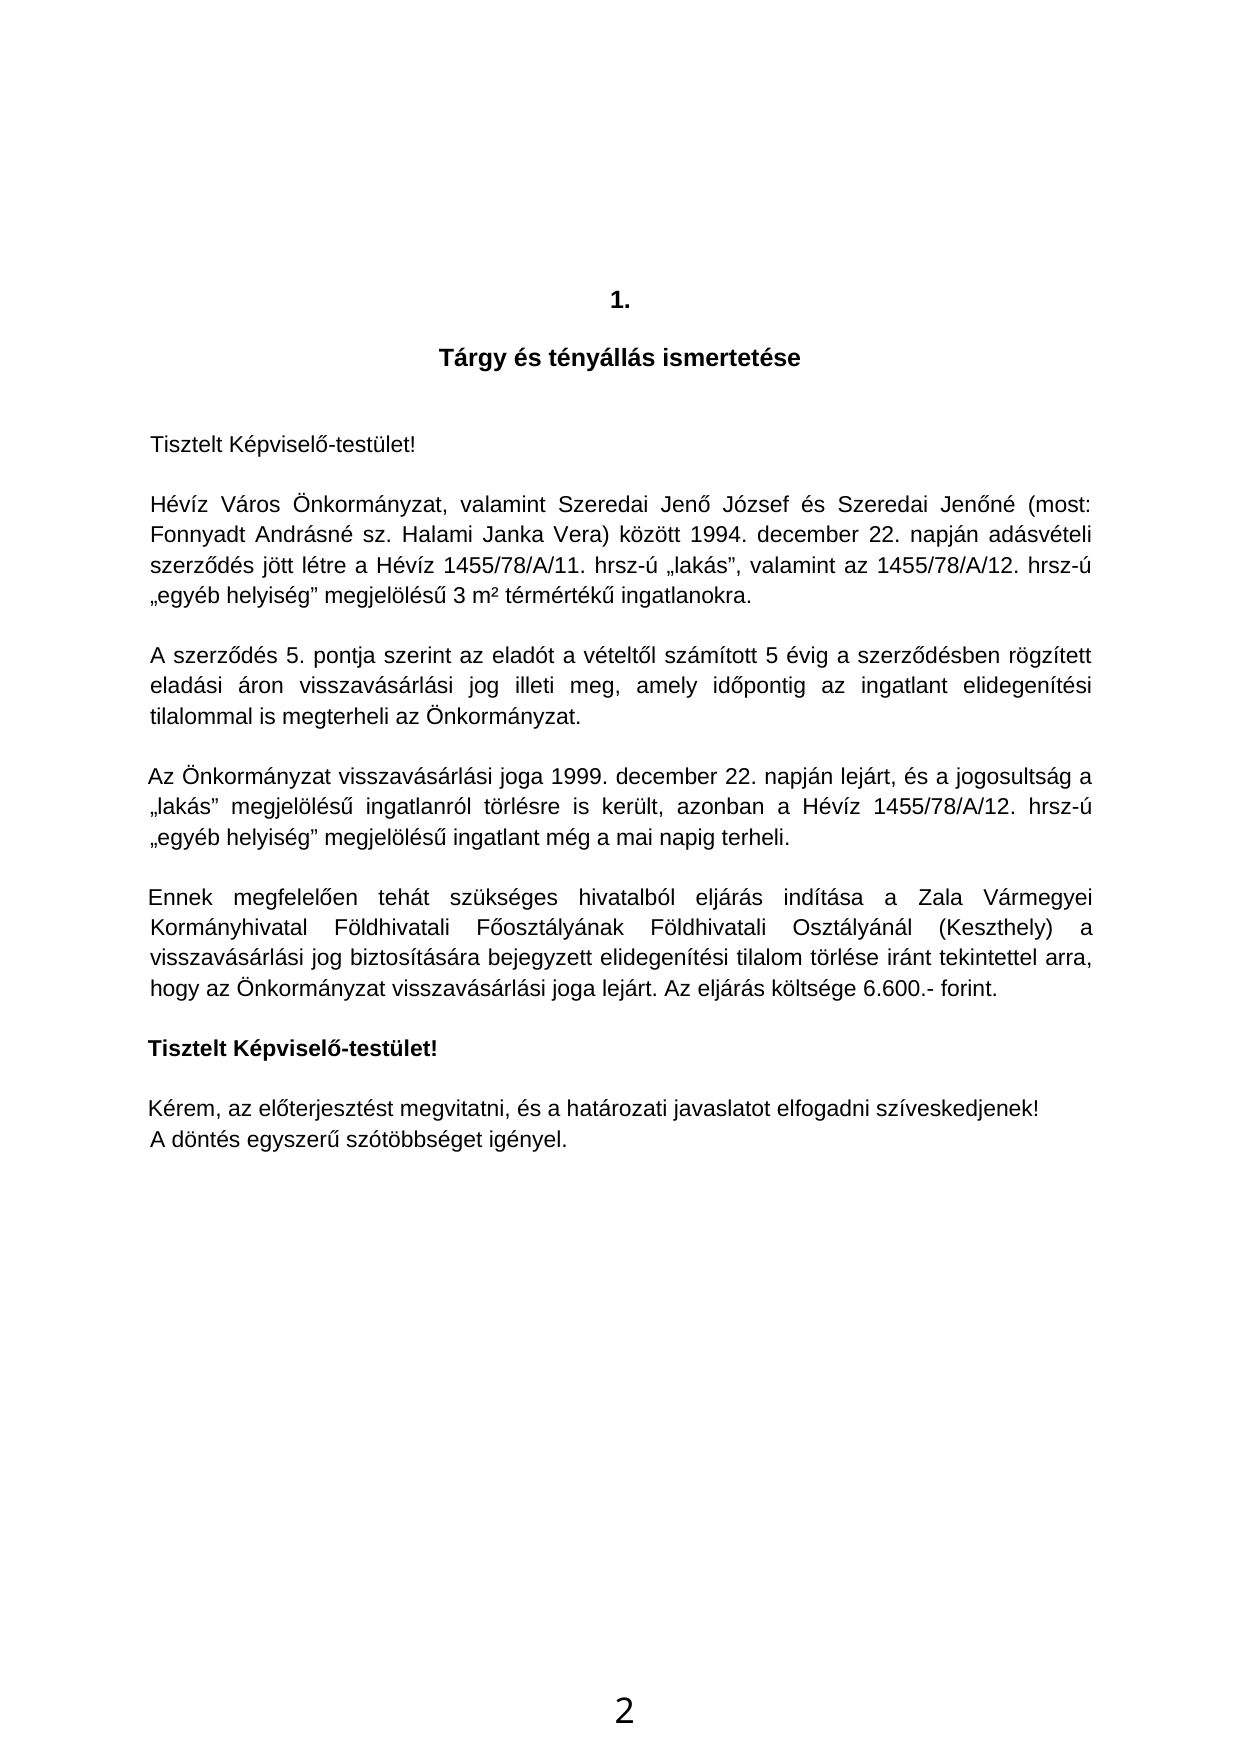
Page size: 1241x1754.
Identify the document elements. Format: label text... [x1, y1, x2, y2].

text Tárgy és tényállás ismertetése [148, 343, 1093, 372]
text Kérem, az előterjesztést megvitatni, és a határozati javaslatot elfogadni szíveskedjenek! [148, 1095, 1093, 1122]
text Tisztelt Képviselő-testület! [150, 431, 1093, 457]
text A szerződés 5. pontja szerint az eladót a vételtől számított 5 évig a szerződésben rögzített eladási áron visszavásárlási jog illeti meg, amely időpontig az ingatlant elidegenítési tilalommal is megterheli az Önkormányzat. [150, 642, 1093, 729]
text Az Önkormányzat visszavásárlási joga 1999. december 22. napján lejárt, és a jogosultság a „lakás” megjelölésű ingatlanról törlésre is került, azonban a Hévíz 1455/78/A/12. hrsz-ú „egyéb helyiség” megjelölésű ingatlant még a mai napig terheli. [148, 763, 1093, 850]
text Ennek megfelelően tehát szükséges hivatalból eljárás indítása a Zala Vármegyei Kormányhivatal Földhivatali Főosztályának Földhivatali Osztályánál (Keszthely) a visszavásárlási jog biztosítására bejegyzett elidegenítési tilalom törlése iránt tekintettel arra, hogy az Önkormányzat visszavásárlási joga lejárt. Az eljárás költsége 6.600.- forint. [148, 884, 1093, 1001]
text 1. [148, 286, 1093, 314]
text Tisztelt Képviselő-testület! [148, 1035, 1093, 1061]
text A döntés egyszerű szótöbbséget igényel. [150, 1126, 1091, 1152]
text Hévíz Város Önkormányzat, valamint Szeredai Jenő József és Szeredai Jenőné (most: Fonnyadt Andrásné sz. Halami Janka Vera) között 1994. december 22. napján adásvételi szerződés jött létre a Hévíz 1455/78/A/11. hrsz-ú „lakás”, valamint az 1455/78/A/12. hrsz-ú „egyéb helyiség” megjelölésű 3 m² térmértékű ingatlanokra. [150, 491, 1093, 608]
